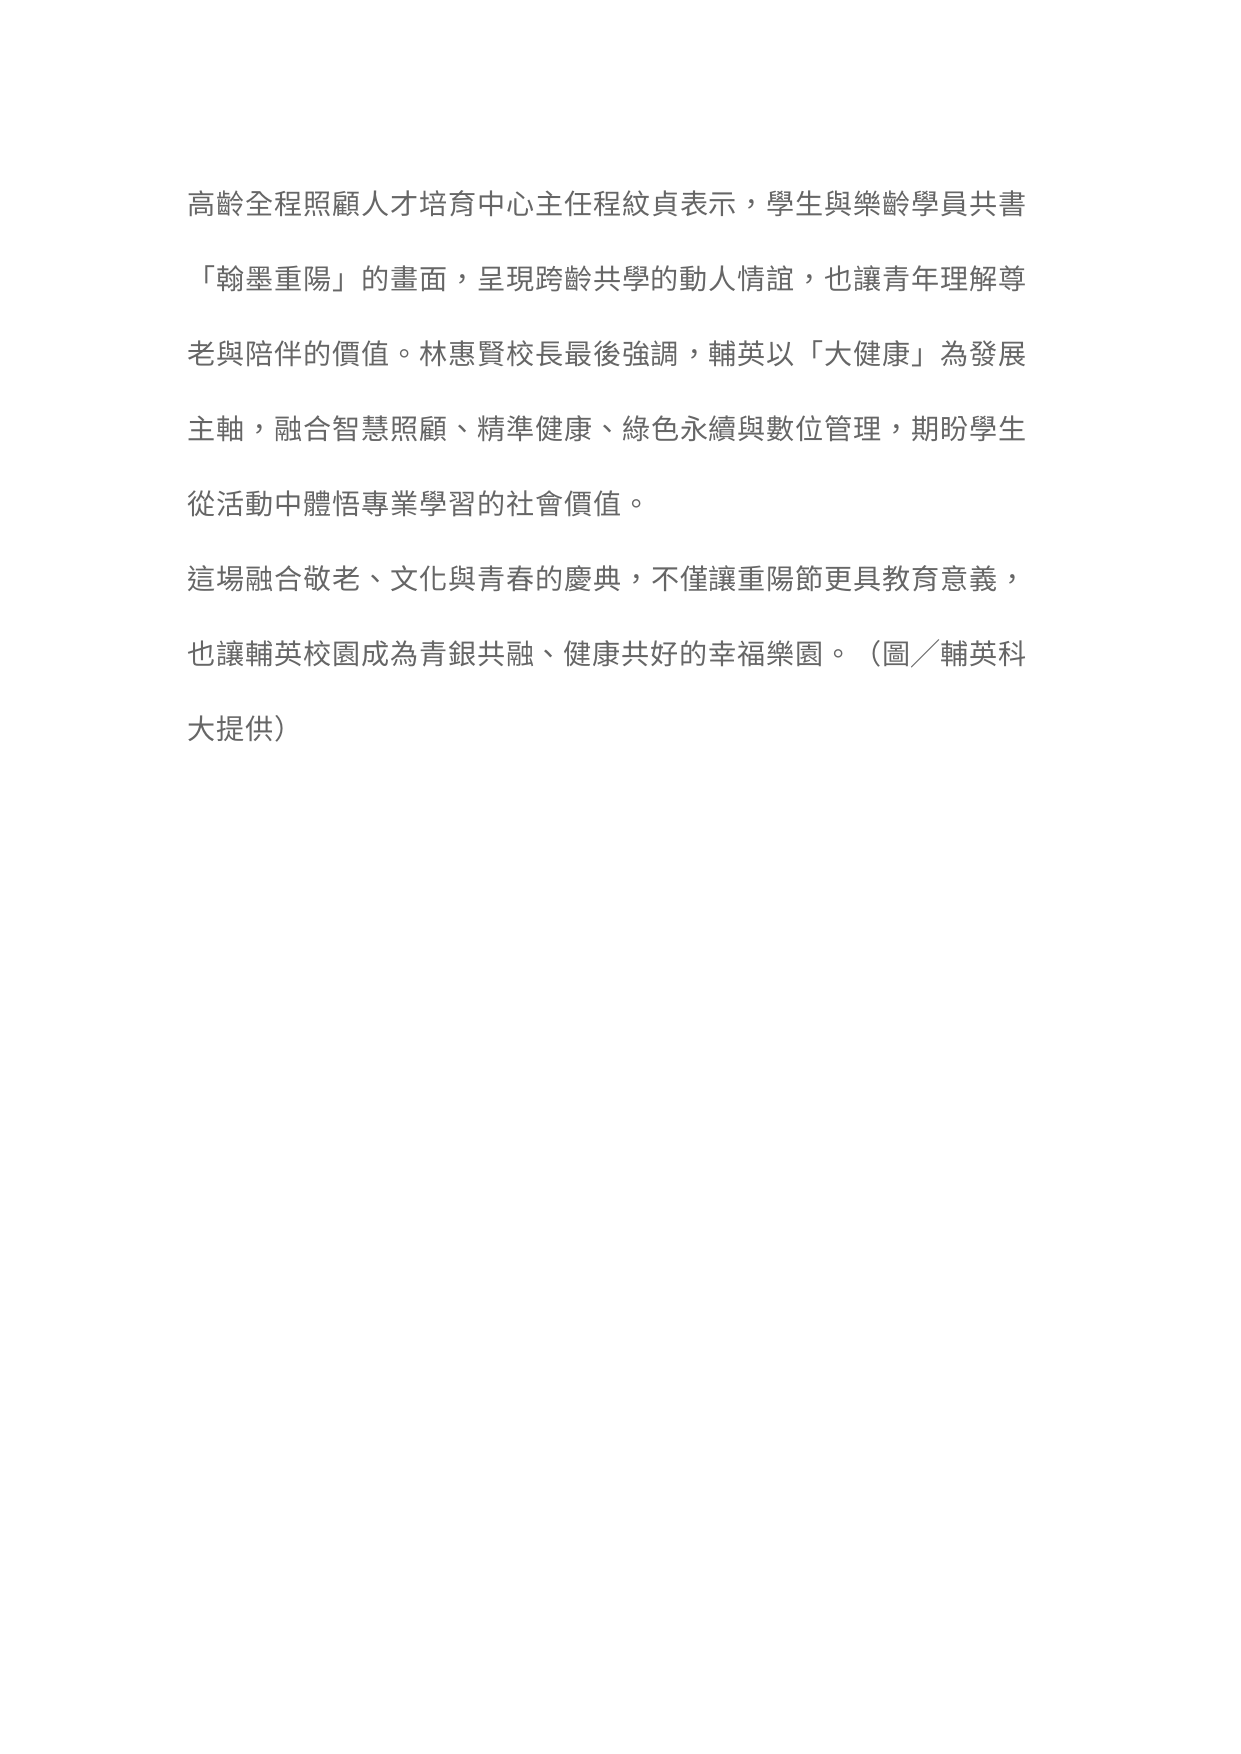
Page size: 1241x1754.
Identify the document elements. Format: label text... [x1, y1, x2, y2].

text 高齡全程照顧人才培育中心主任程紋貞表示，學生與樂齡學員共書「翰墨重陽」的畫面，呈現跨齡共學的動人情誼，也讓青年理解尊老與陪伴的價值。林惠賢校長最後強調，輔英以「大健康」為發展主軸，融合智慧照顧、精準健康、綠色永續與數位管理，期盼學生從活動中體悟專業學習的社會價值。 [187, 164, 1053, 539]
text 這場融合敬老、文化與青春的慶典，不僅讓重陽節更具教育意義，也讓輔英校園成為青銀共融、健康共好的幸福樂園。（圖╱輔英科大提供） [187, 539, 1053, 764]
